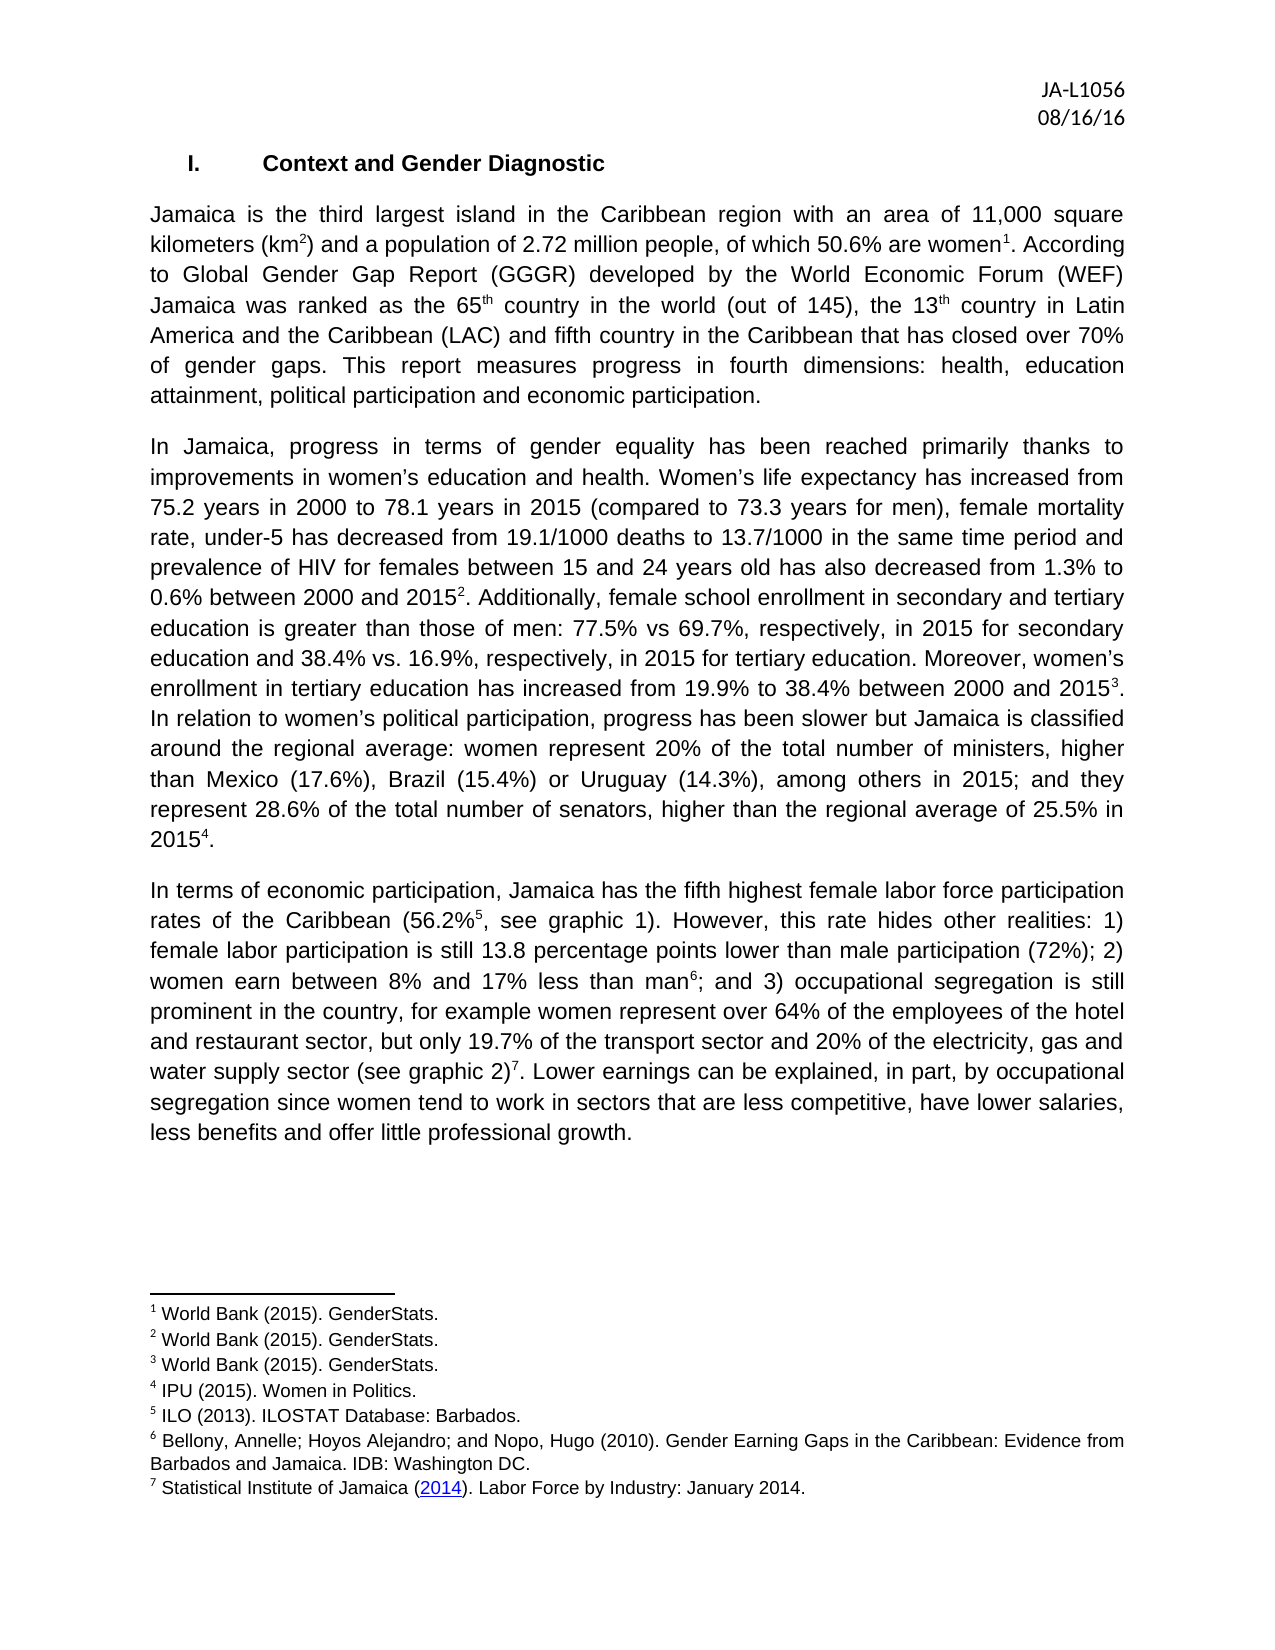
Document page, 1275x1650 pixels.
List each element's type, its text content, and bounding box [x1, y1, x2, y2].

list Context and Gender Diagnostic [187, 150, 1125, 176]
text In terms of economic participation, Jamaica has the fifth highest female labor force participation rates of the Caribbean (56.2%, see graphic 1). However, this rate hides other realities: 1) female labor participation is still 13.8 percentage points lower than male participation (72%); 2) women earn between 8% and 17% less than man; and 3) occupational segregation is still prominent in the country, for example women represent over 64% of the employees of the hotel and restaurant sector, but only 19.7% of the transport sector and 20% of the electricity, gas and water supply sector (see graphic 2). Lower earnings can be explained, in part, by occupational segregation since women tend to work in sectors that are less competitive, have lower salaries, less benefits and offer little professional growth. [150, 877, 1125, 1145]
text Jamaica is the third largest island in the Caribbean region with an area of 11,000 square kilometers (km2) and a population of 2.72 million people, of which 50.6% are women. According to Global Gender Gap Report (GGGR) developed by the World Economic Forum (WEF) Jamaica was ranked as the 65th country in the world (out of 145), the 13th country in Latin America and the Caribbean (LAC) and fifth country in the Caribbean that has closed over 70% of gender gaps. This report measures progress in fourth dimensions: health, education attainment, political participation and economic participation. [150, 201, 1125, 409]
text In Jamaica, progress in terms of gender equality has been reached primarily thanks to improvements in women’s education and health. Women’s life expectancy has increased from 75.2 years in 2000 to 78.1 years in 2015 (compared to 73.3 years for men), female mortality rate, under-5 has decreased from 19.1/1000 deaths to 13.7/1000 in the same time period and prevalence of HIV for females between 15 and 24 years old has also decreased from 1.3% to 0.6% between 2000 and 2015. Additionally, female school enrollment in secondary and tertiary education is greater than those of men: 77.5% vs 69.7%, respectively, in 2015 for secondary education and 38.4% vs. 16.9%, respectively, in 2015 for tertiary education. Moreover, women’s enrollment in tertiary education has increased from 19.9% to 38.4% between 2000 and 2015. In relation to women’s political participation, progress has been slower but Jamaica is classified around the regional average: women represent 20% of the total number of ministers, higher than Mexico (17.6%), Brazil (15.4%) or Uruguay (14.3%), among others in 2015; and they represent 28.6% of the total number of senators, higher than the regional average of 25.5% in 2015. [150, 433, 1125, 852]
